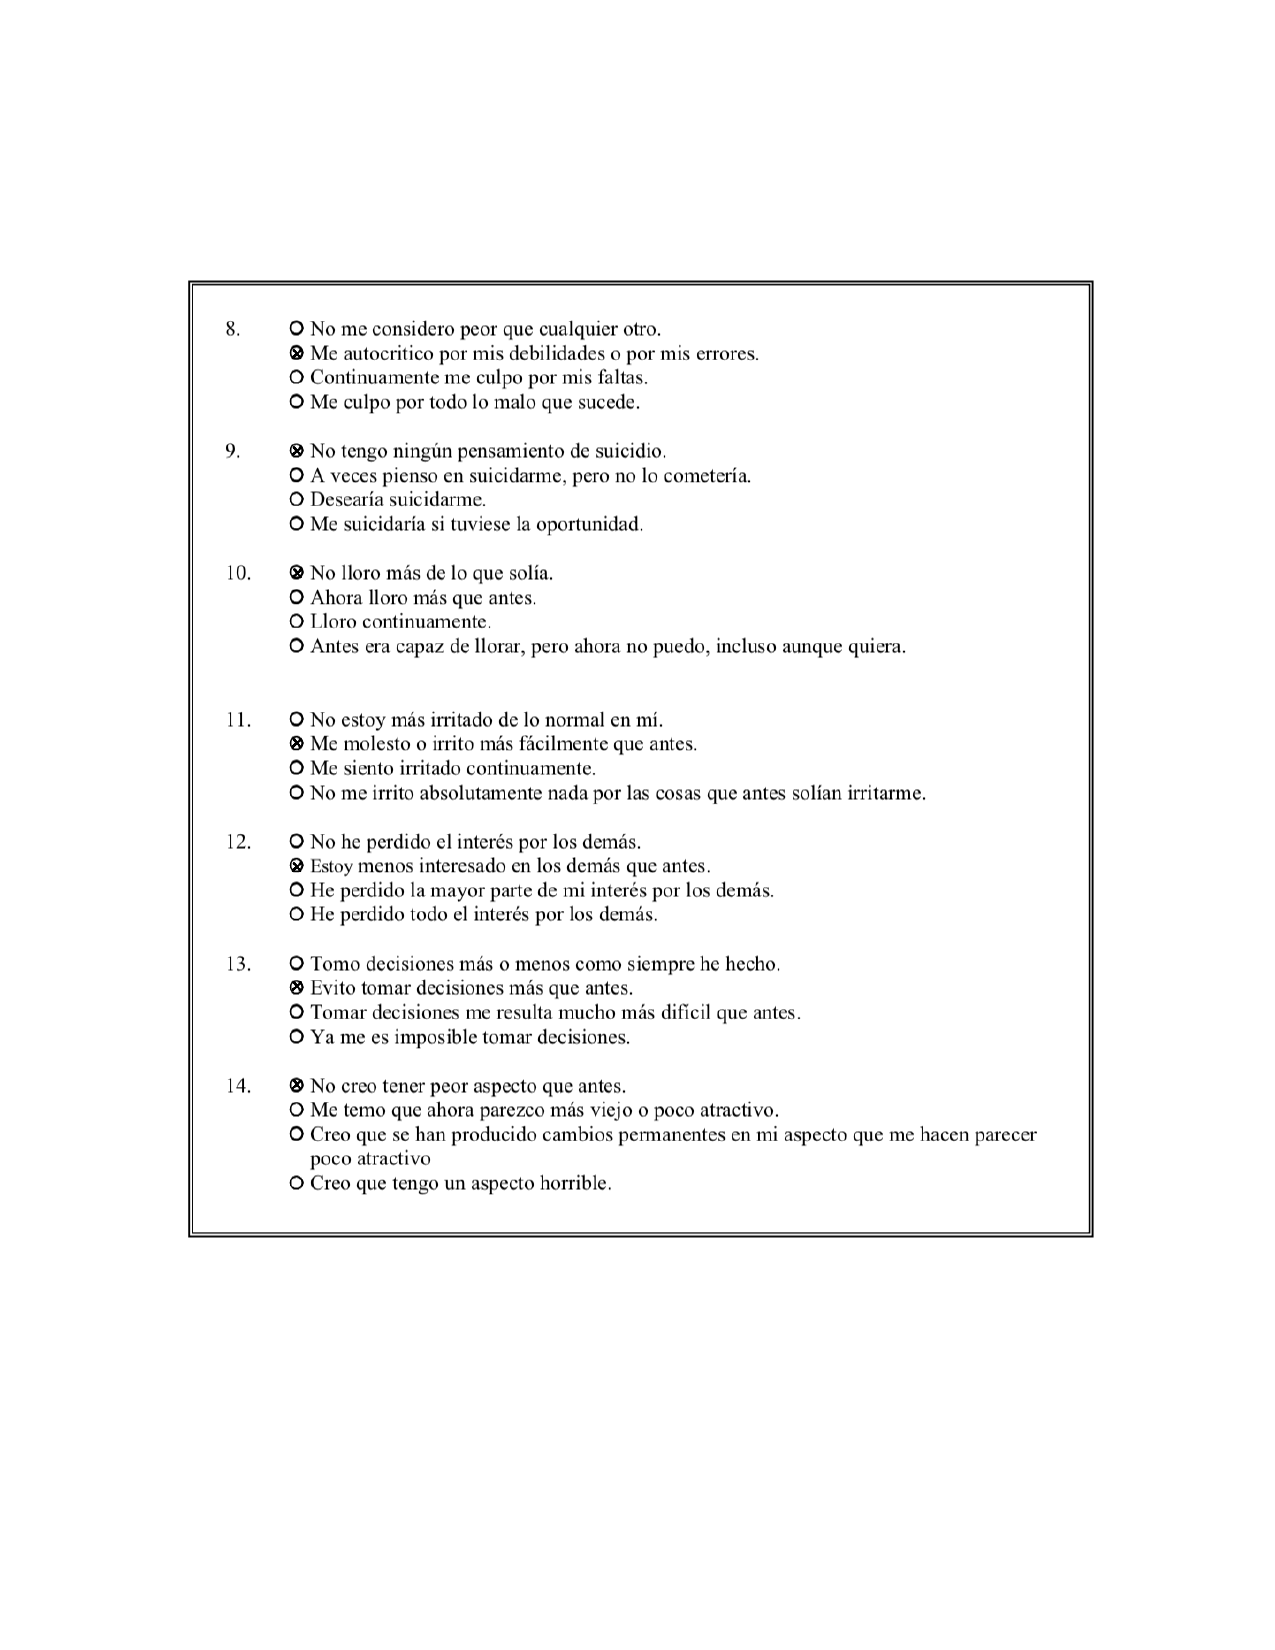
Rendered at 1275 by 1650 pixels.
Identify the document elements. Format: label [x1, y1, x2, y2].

picture [177, 268, 1098, 1248]
